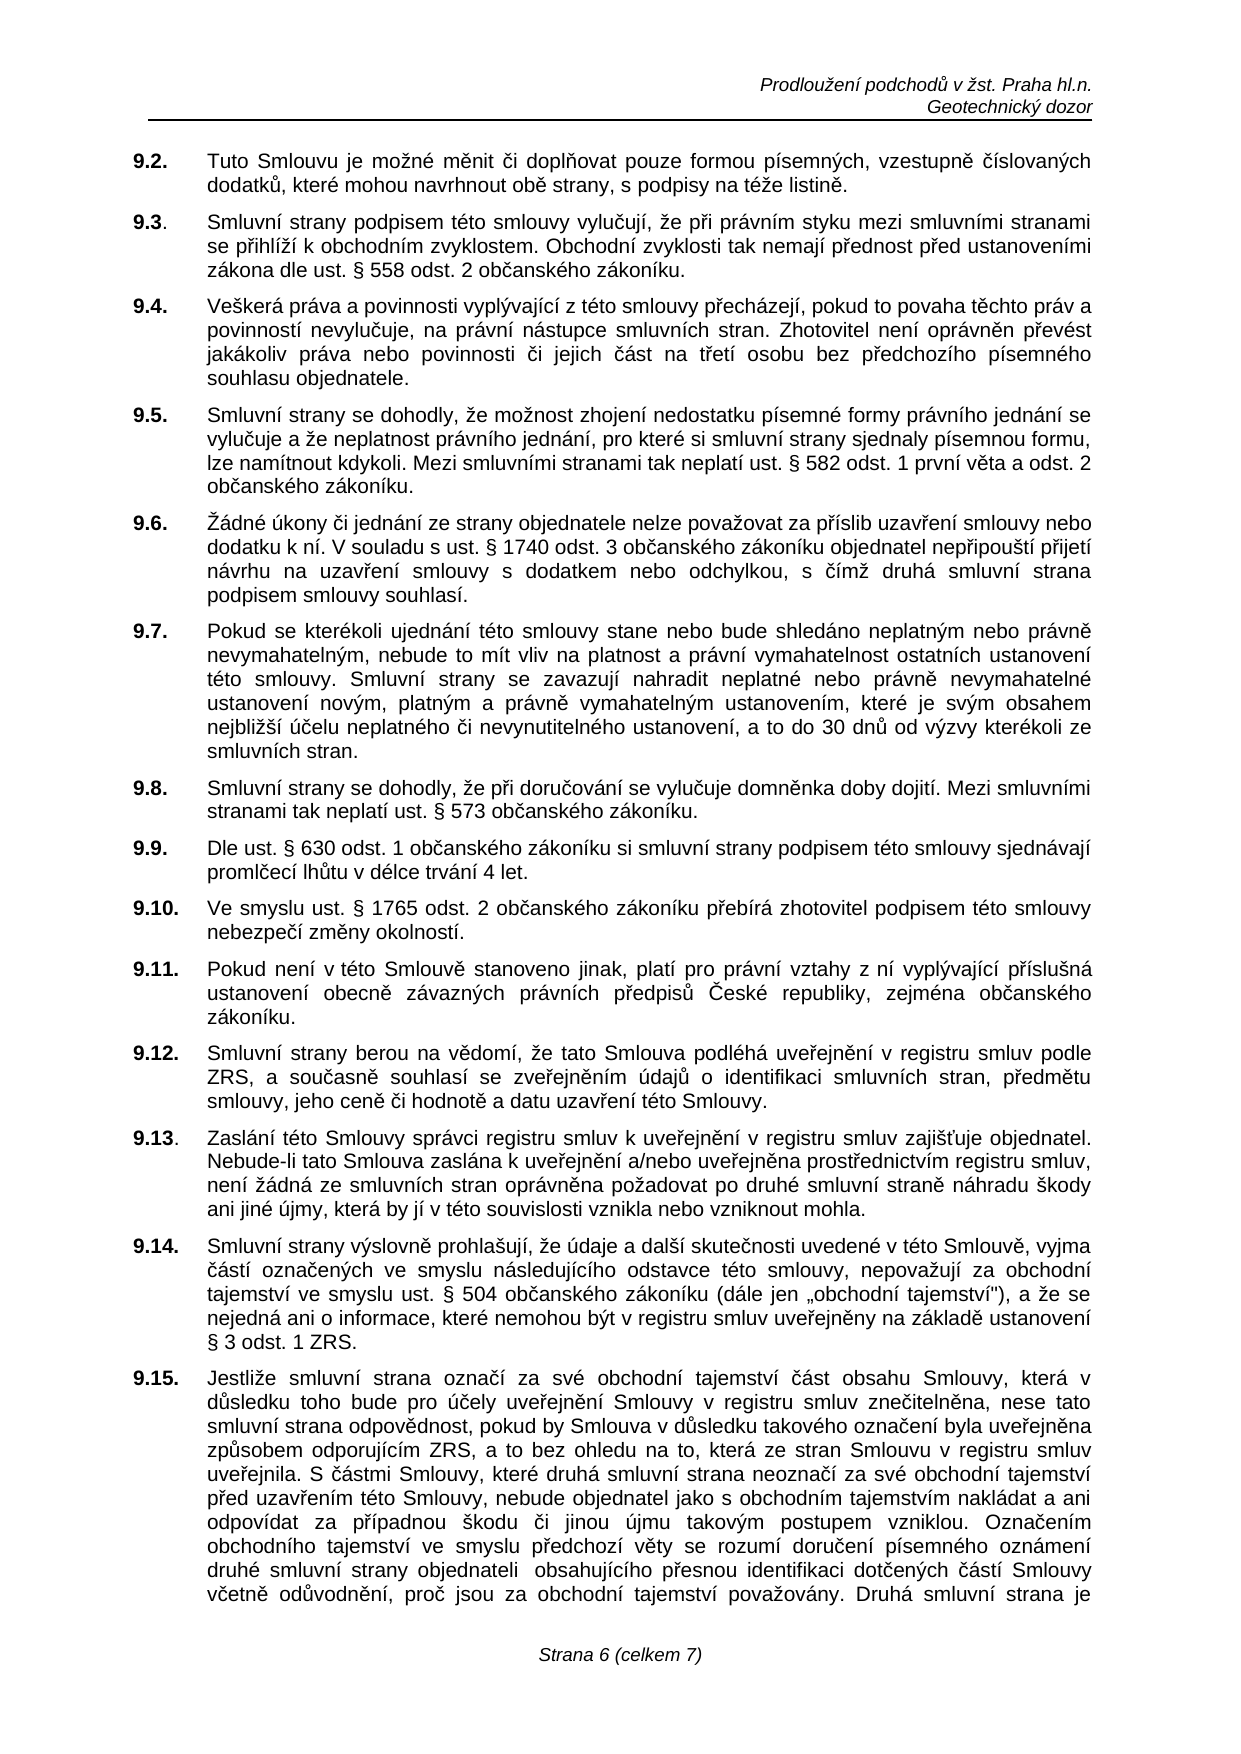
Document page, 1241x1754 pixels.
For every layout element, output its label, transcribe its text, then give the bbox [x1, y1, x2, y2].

text 9.14. Smluvní strany výslovně prohlašují, že údaje a další skutečnosti uvedené v této Smlouvě, vyjma částí označených ve smyslu následujícího odstavce této smlouvy, nepovažují za obchodní tajemství ve smyslu ust. § 504 občanského zákoníku (dále jen „obchodní tajemství"), a že se nejedná ani o informace, které nemohou být v registru smluv uveřejněny na základě ustanovení § 3 odst. 1 ZRS. [133, 1234, 1092, 1353]
text 9.5. Smluvní strany se dohodly, že možnost zhojení nedostatku písemné formy právního jednání se vylučuje a že neplatnost právního jednání, pro které si smluvní strany sjednaly písemnou formu, lze namítnout kdykoli. Mezi smluvními stranami tak neplatí ust. § 582 odst. 1 první věta a odst. 2 občanského zákoníku. [133, 402, 1092, 498]
text 9.2. Tuto Smlouvu je možné měnit či doplňovat pouze formou písemných, vzestupně číslovaných dodatků, které mohou navrhnout obě strany, s podpisy na téže listině. [133, 149, 1092, 197]
text 9.12. Smluvní strany berou na vědomí, že tato Smlouva podléhá uveřejnění v registru smluv podle ZRS, a současně souhlasí se zveřejněním údajů o identifikaci smluvních stran, předmětu smlouvy, jeho ceně či hodnotě a datu uzavření této Smlouvy. [133, 1041, 1092, 1113]
text 9.6. Žádné úkony či jednání ze strany objednatele nelze považovat za příslib uzavření smlouvy nebo dodatku k ní. V souladu s ust. § 1740 odst. 3 občanského zákoníku objednatel nepřipouští přijetí návrhu na uzavření smlouvy s dodatkem nebo odchylkou, s čímž druhá smluvní strana podpisem smlouvy souhlasí. [133, 511, 1092, 607]
text 9.10. Ve smyslu ust. § 1765 odst. 2 občanského zákoníku přebírá zhotovitel podpisem této smlouvy nebezpečí změny okolností. [133, 896, 1092, 944]
text 9.3. Smluvní strany podpisem této smlouvy vylučují, že při právním styku mezi smluvními stranami se přihlíží k obchodním zvyklostem. Obchodní zvyklosti tak nemají přednost před ustanoveními zákona dle ust. § 558 odst. 2 občanského zákoníku. [133, 210, 1092, 282]
text 9.4. Veškerá práva a povinnosti vyplývající z této smlouvy přecházejí, pokud to povaha těchto práv a povinností nevylučuje, na právní nástupce smluvních stran. Zhotovitel není oprávněn převést jakákoliv práva nebo povinnosti či jejich část na třetí osobu bez předchozího písemného souhlasu objednatele. [133, 294, 1092, 390]
text 9.7. Pokud se kterékoli ujednání této smlouvy stane nebo bude shledáno neplatným nebo právně nevymahatelným, nebude to mít vliv na platnost a právní vymahatelnost ostatních ustanovení této smlouvy. Smluvní strany se zavazují nahradit neplatné nebo právně nevymahatelné ustanovení novým, platným a právně vymahatelným ustanovením, které je svým obsahem nejbližší účelu neplatného či nevynutitelného ustanovení, a to do 30 dnů od výzvy kterékoli ze smluvních stran. [133, 619, 1092, 763]
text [133, 1366, 1092, 1606]
text 9.8. Smluvní strany se dohodly, že při doručování se vylučuje domněnka doby dojití. Mezi smluvními stranami tak neplatí ust. § 573 občanského zákoníku. [133, 775, 1092, 823]
text 9.9. Dle ust. § 630 odst. 1 občanského zákoníku si smluvní strany podpisem této smlouvy sjednávají promlčecí lhůtu v délce trvání 4 let. [133, 836, 1092, 884]
text 9.11. Pokud není v této Smlouvě stanoveno jinak, platí pro právní vztahy z ní vyplývající příslušná ustanovení obecně závazných právních předpisů České republiky, zejména občanského zákoníku. [133, 957, 1092, 1028]
text 9.13. Zaslání této Smlouvy správci registru smluv k uveřejnění v registru smluv zajišťuje objednatel. Nebude-li tato Smlouva zaslána k uveřejnění a/nebo uveřejněna prostřednictvím registru smluv, není žádná ze smluvních stran oprávněna požadovat po druhé smluvní straně náhradu škody ani jiné újmy, která by jí v této souvislosti vznikla nebo vzniknout mohla. [133, 1125, 1092, 1221]
